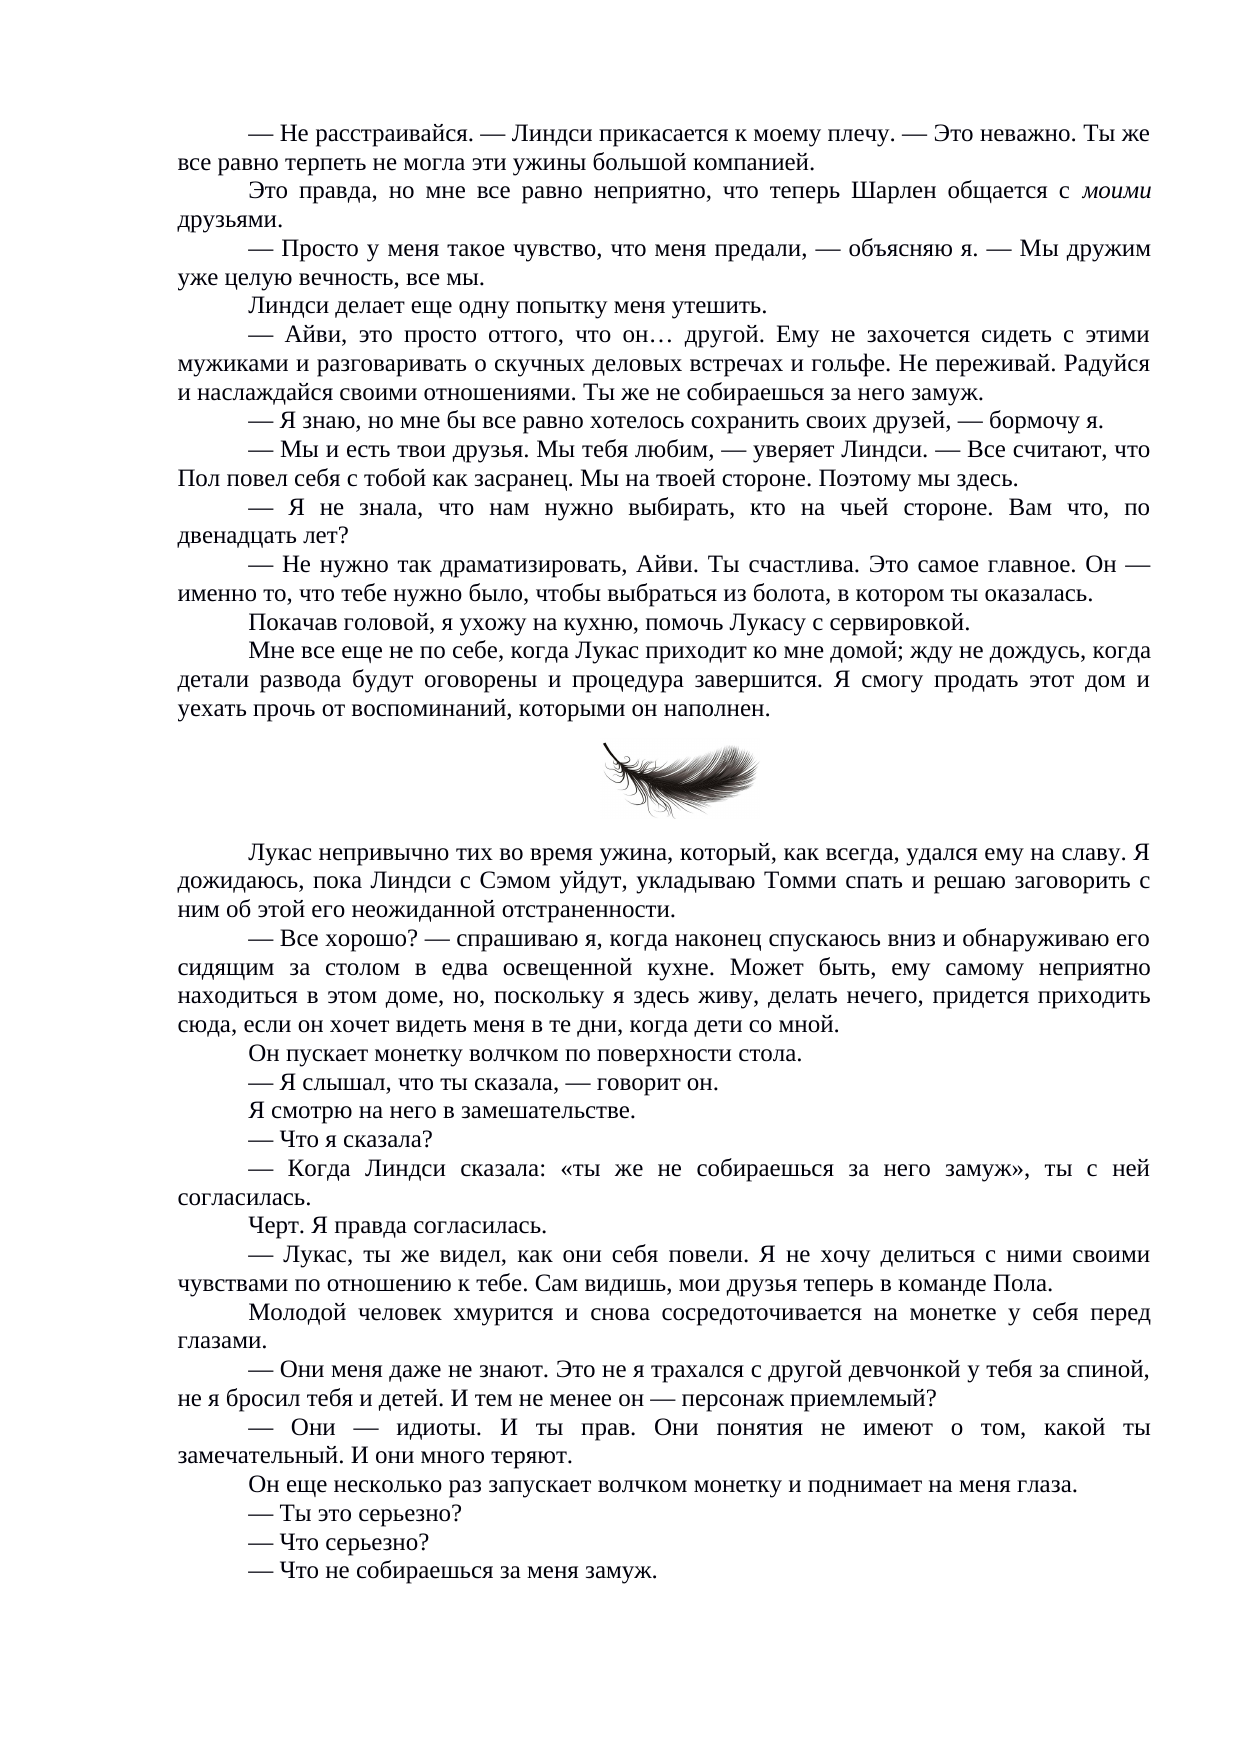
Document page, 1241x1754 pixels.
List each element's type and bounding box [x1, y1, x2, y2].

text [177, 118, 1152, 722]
picture [600, 738, 761, 819]
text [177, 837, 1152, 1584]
